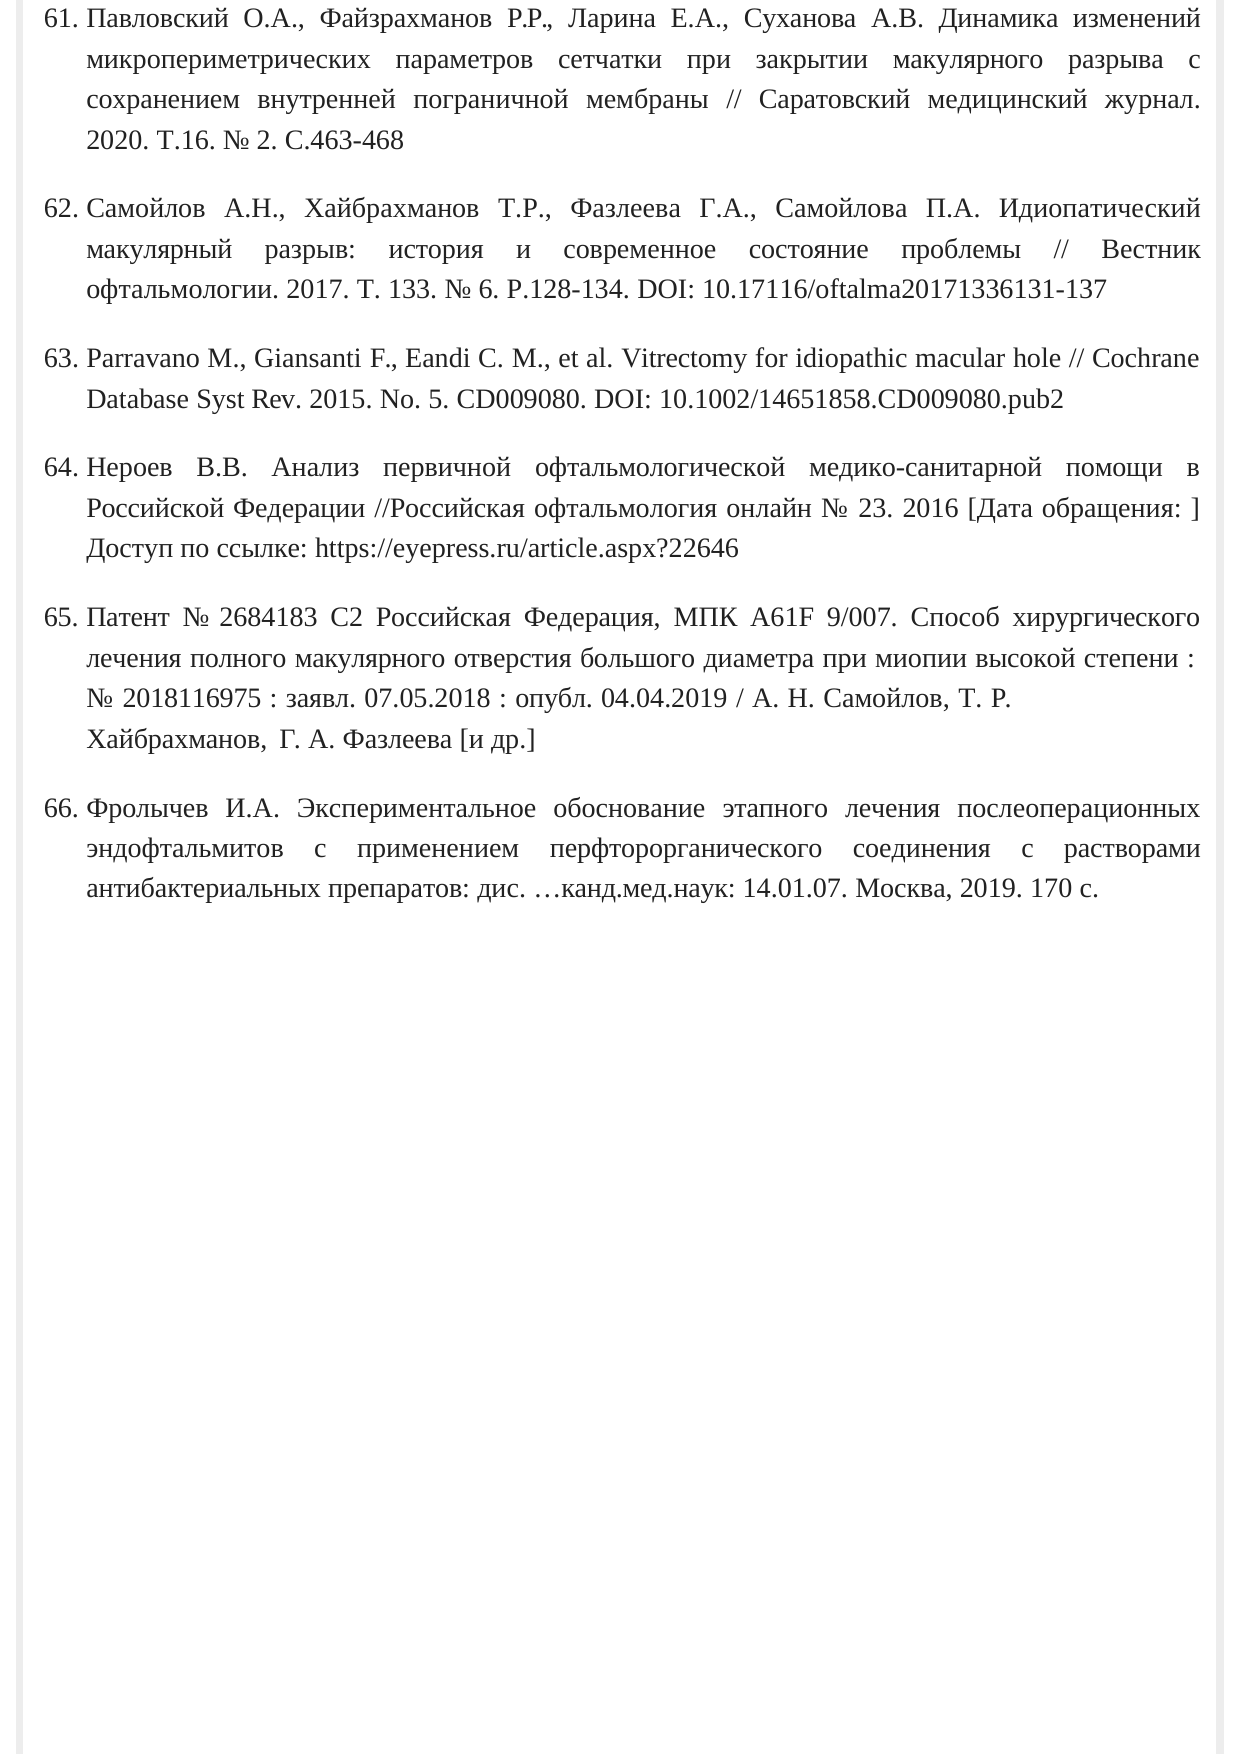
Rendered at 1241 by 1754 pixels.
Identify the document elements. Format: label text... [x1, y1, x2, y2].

list Патент № 2684183 C2 Российская Федерация, МПК A61F 9/007. Способ хирургического лечения полного макулярного отверстия большого диаметра при миопии высокой степени : [44, 600, 1201, 673]
text № 2018116975 : заявл. 07.05.2018 : опубл. 04.04.2019 / А. Н. Самойлов, Т. Р. Хайбрахманов, Г. А. Фазлеева [и др.] [86, 681, 1201, 754]
list Parravano M., Giansanti F., Eandi C. M., et al. Vitrectomy for idiopathic macular hole // Cochrane Database Syst Rev. 2015. No. 5. CD009080. DOI: 10.1002/14651858.CD009080.pub2 [44, 341, 1201, 414]
list Павловский О.А., Файзрахманов Р.Р., Ларина Е.А., Суханова А.В. Динамика изменений микропериметрических параметров сетчатки при закрытии макулярного разрыва с сохранением внутренней пограничной мембраны // Саратовский медицинский журнал. 2020. Т.16. № 2. С.463-468 [44, 1, 1201, 155]
list Нероев В.В. Анализ первичной офтальмологической медико-санитарной помощи в Российской Федерации //Российская офтальмология онлайн № 23. 2016 [Дата обращения: ] Доступ по ссылке: https://eyepress.ru/article.aspx?22646 [44, 451, 1200, 564]
list Фролычев И.А. Экспериментальное обоснование этапного лечения послеоперационных эндофтальмитов с применением перфторорганического соединения с растворами антибактериальных препаратов: дис. …канд.мед.наук: 14.01.07. Москва, 2019. 170 с. [44, 791, 1201, 904]
list Самойлов А.Н., Хайбрахманов Т.Р., Фазлеева Г.А., Самойлова П.А. Идиопатический макулярный разрыв: история и современное состояние проблемы // Вестник офтальмологии. 2017. Т. 133. № 6. P.128-134. DOI: 10.17116/oftalma20171336131-137 [44, 192, 1201, 305]
